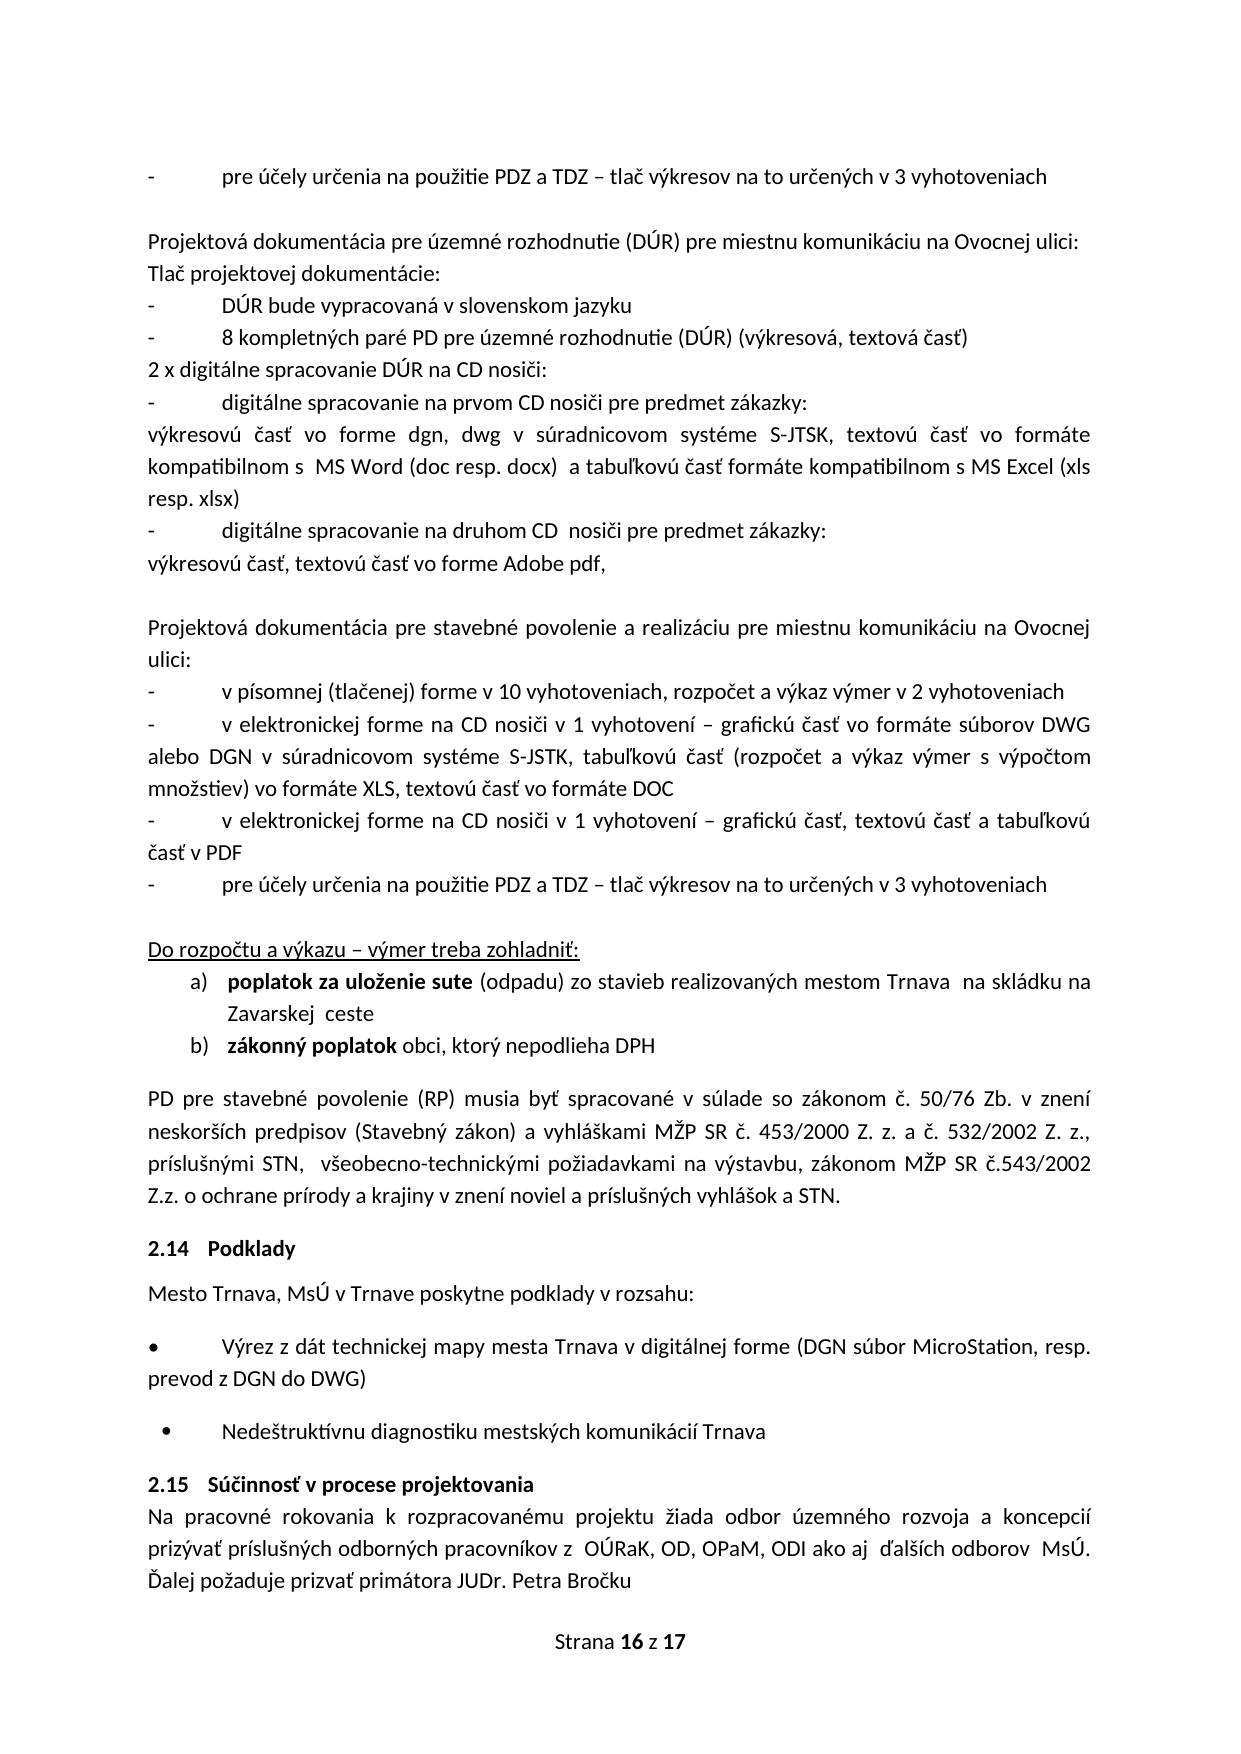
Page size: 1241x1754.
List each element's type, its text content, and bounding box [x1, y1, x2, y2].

text - pre účely určenia na použitie PDZ a TDZ – tlač výkresov na to určených v 3 vyhotoveniach [148, 162, 1092, 191]
list zákonný poplatok obci, ktorý nepodlieha DPH [190, 1032, 1092, 1059]
text Tlač projektovej dokumentácie: [148, 259, 1092, 287]
text Projektová dokumentácia pre územné rozhodnutie (DÚR) pre miestnu komunikáciu na Ovocnej ulici: [148, 227, 1092, 255]
text výkresovú časť, textovú časť vo forme Adobe pdf, [148, 549, 1092, 577]
text PD pre stavebné povolenie (RP) musia byť spracované v súlade so zákonom č. 50/76 Zb. v znení neskorších predpisov (Stavebný zákon) a vyhláškami MŽP SR č. 453/2000 Z. z. a č. 532/2002 Z. z., príslušnými STN, všeobecno-technickými požiadavkami na výstavbu, zákonom MŽP SR č.543/2002 Z.z. o ochrane prírody a krajiny v znení noviel a príslušných vyhlášok a STN. [148, 1084, 1092, 1209]
text - DÚR bude vypracovaná v slovenskom jazyku [148, 291, 1092, 319]
text - v elektronickej forme na CD nosiči v 1 vyhotovení – grafickú časť vo formáte súborov DWG alebo DGN v súradnicovom systéme S-JSTK, tabuľkovú časť (rozpočet a výkaz výmer s výpočtom množstiev) vo formáte XLS, textovú časť vo formáte DOC [148, 710, 1092, 802]
text Do rozpočtu a výkazu – výmer treba zohladniť: [148, 935, 1092, 963]
text - v písomnej (tlačenej) forme v 10 vyhotoveniach, rozpočet a výkaz výmer v 2 vyhotoveniach [148, 677, 1092, 706]
text Projektová dokumentácia pre stavebné povolenie a realizáciu pre miestnu komunikáciu na Ovocnej ulici: [148, 613, 1092, 673]
subtitle Súčinnosť v procese projektovania [148, 1470, 1092, 1498]
text - v elektronickej forme na CD nosiči v 1 vyhotovení – grafickú časť, textovú časť a tabuľkovú časť v PDF [148, 806, 1092, 866]
subtitle Podklady [148, 1234, 1092, 1262]
text Na pracovné rokovania k rozpracovanému projektu žiada odbor územného rozvoja a koncepcií prizývať príslušných odborných pracovníkov z OÚRaK, OD, OPaM, ODI ako aj ďalších odborov MsÚ. Ďalej požaduje prizvať primátora JUDr. Petra Bročku [148, 1502, 1092, 1595]
text 2 x digitálne spracovanie DÚR na CD nosiči: [148, 356, 1092, 384]
text Mesto Trnava, MsÚ v Trnave poskytne podklady v rozsahu: [148, 1279, 1092, 1307]
text - digitálne spracovanie na prvom CD nosiči pre predmet zákazky: [148, 388, 1092, 416]
list poplatok za uloženie sute (odpadu) zo stavieb realizovaných mestom Trnava na skládku na Zavarskej ceste [190, 967, 1092, 1027]
text - pre účely určenia na použitie PDZ a TDZ – tlač výkresov na to určených v 3 vyhotoveniach [148, 871, 1092, 899]
list Nedeštruktívnu diagnostiku mestských komunikácií Trnava [162, 1417, 1092, 1445]
text - 8 kompletných paré PD pre územné rozhodnutie (DÚR) (výkresová, textová časť) [148, 323, 1092, 351]
text • Výrez z dát technickej mapy mesta Trnava v digitálnej forme (DGN súbor MicroStation, resp. prevod z DGN do DWG) [148, 1332, 1092, 1392]
text - digitálne spracovanie na druhom CD nosiči pre predmet zákazky: [148, 517, 1092, 544]
